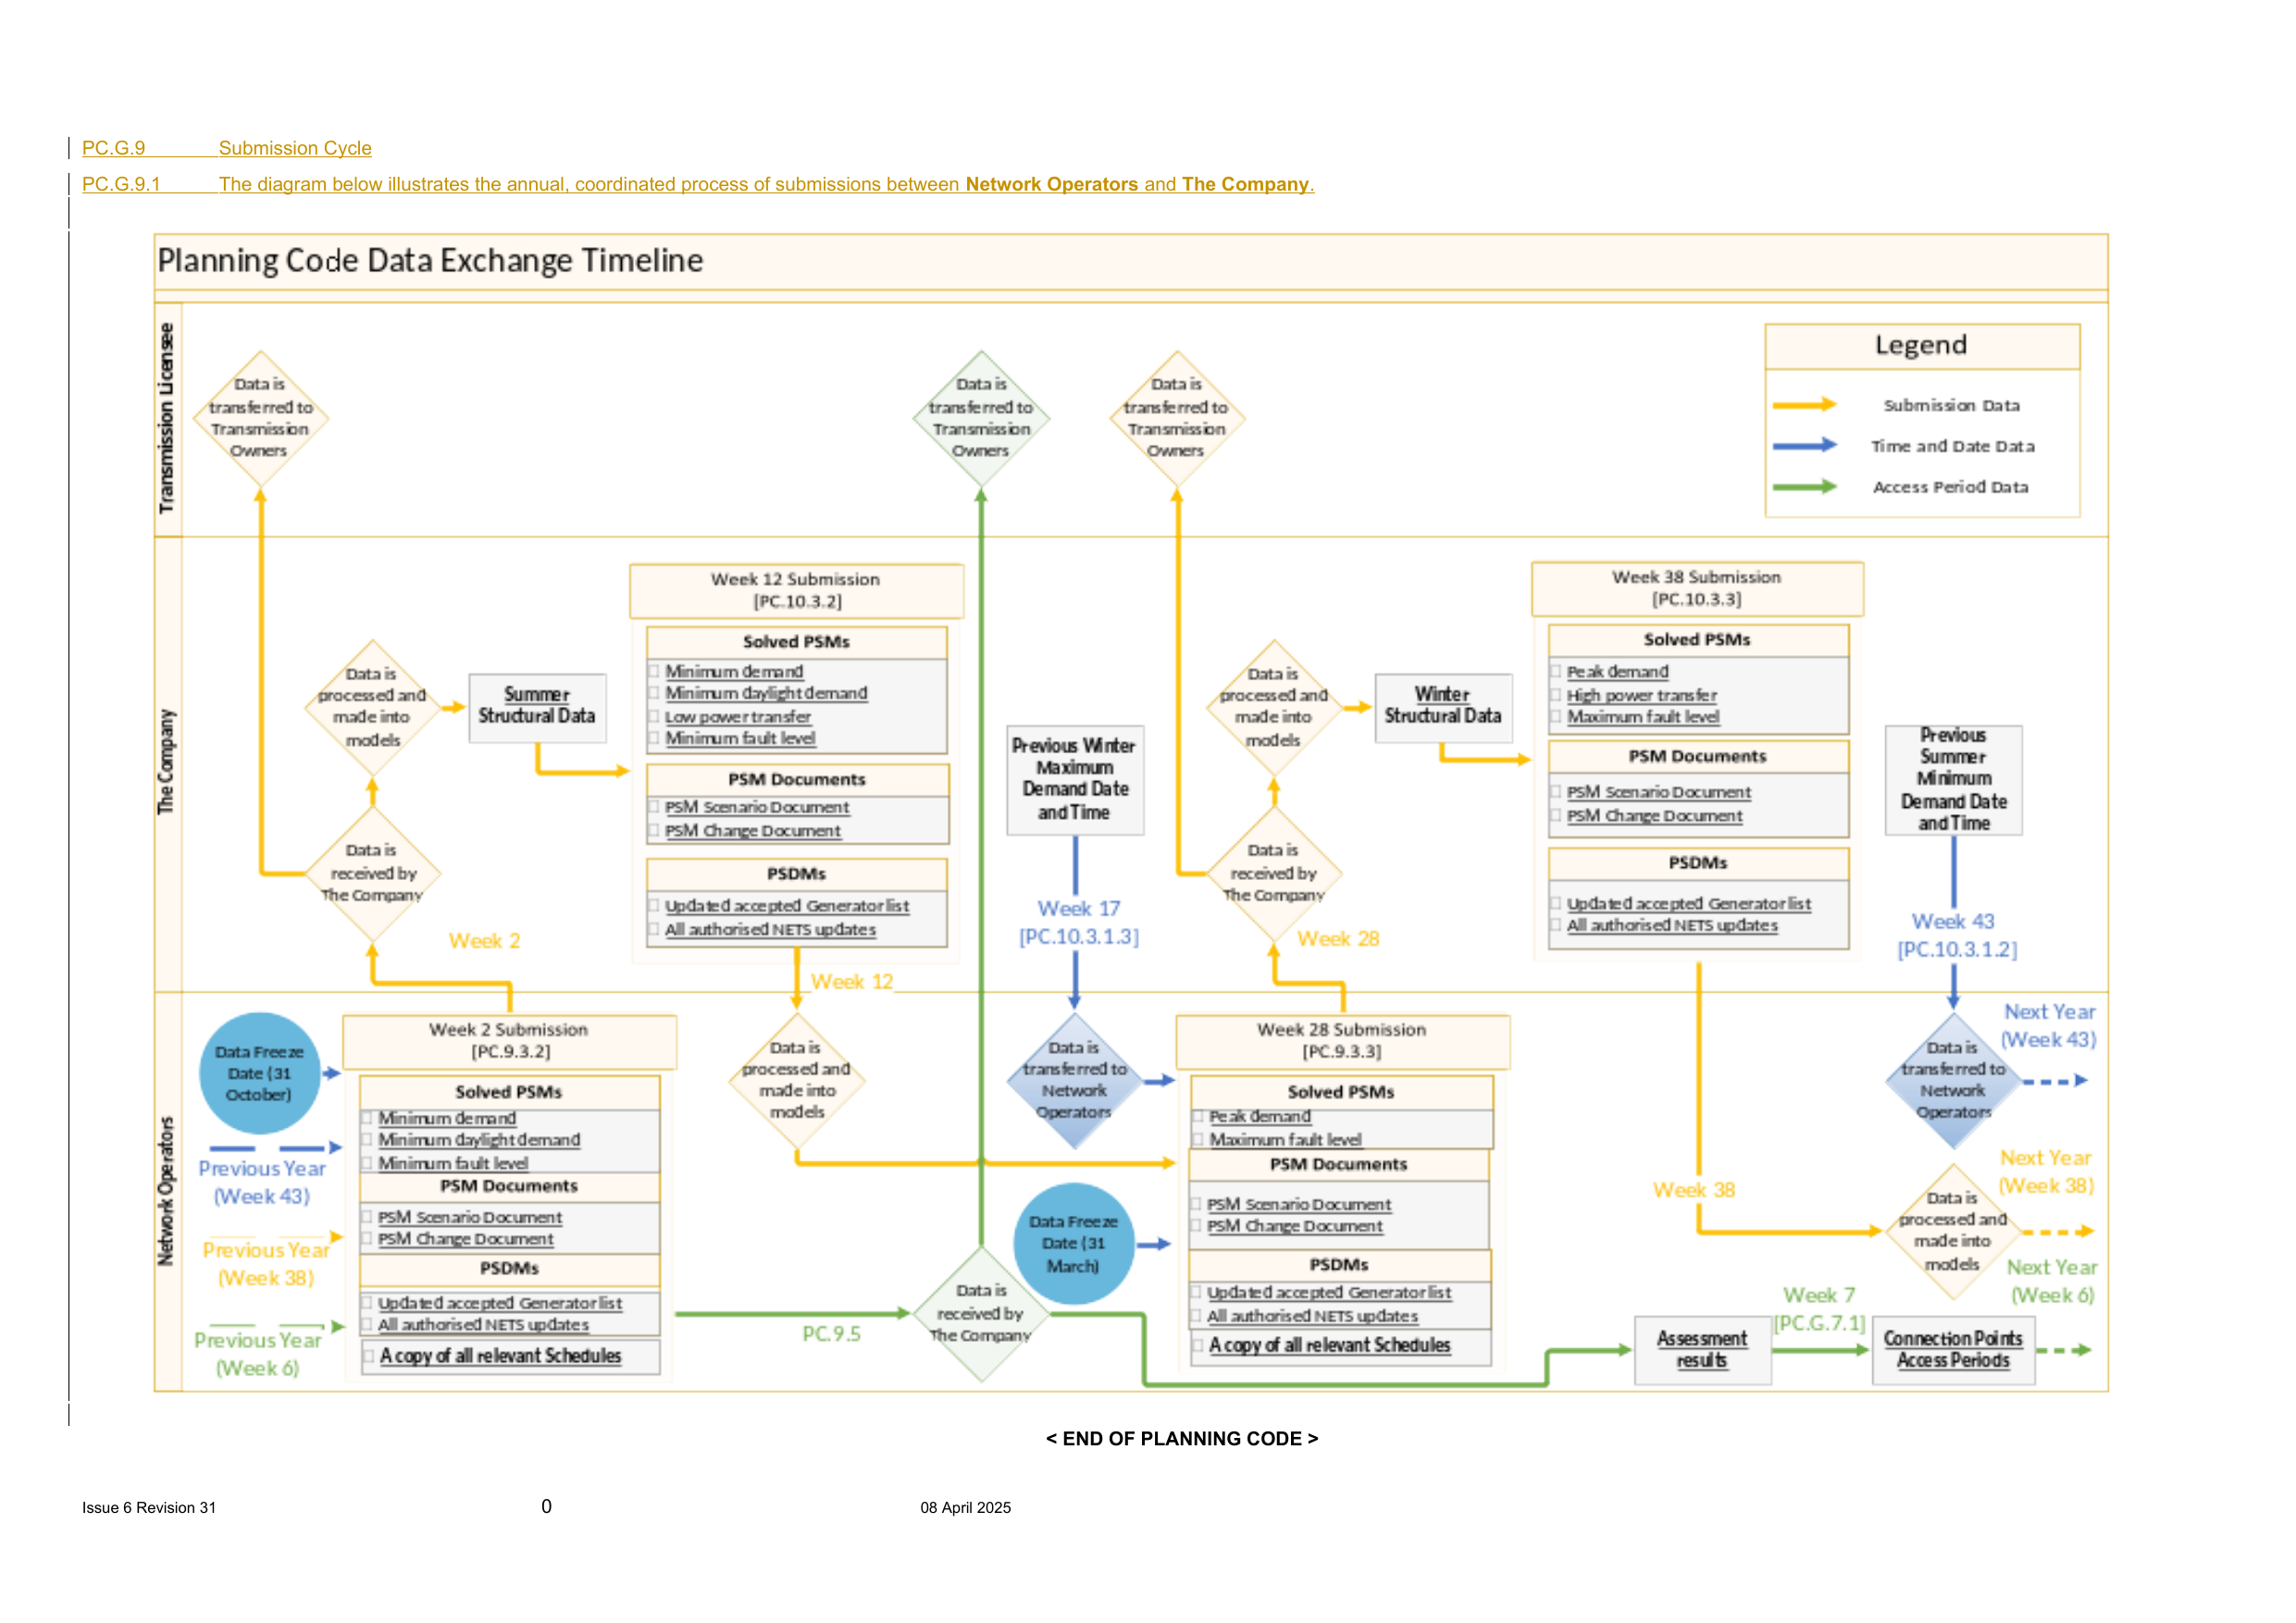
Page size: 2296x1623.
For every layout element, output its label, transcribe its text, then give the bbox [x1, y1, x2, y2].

text < END OF PLANNING CODE > [82, 1428, 2214, 1450]
